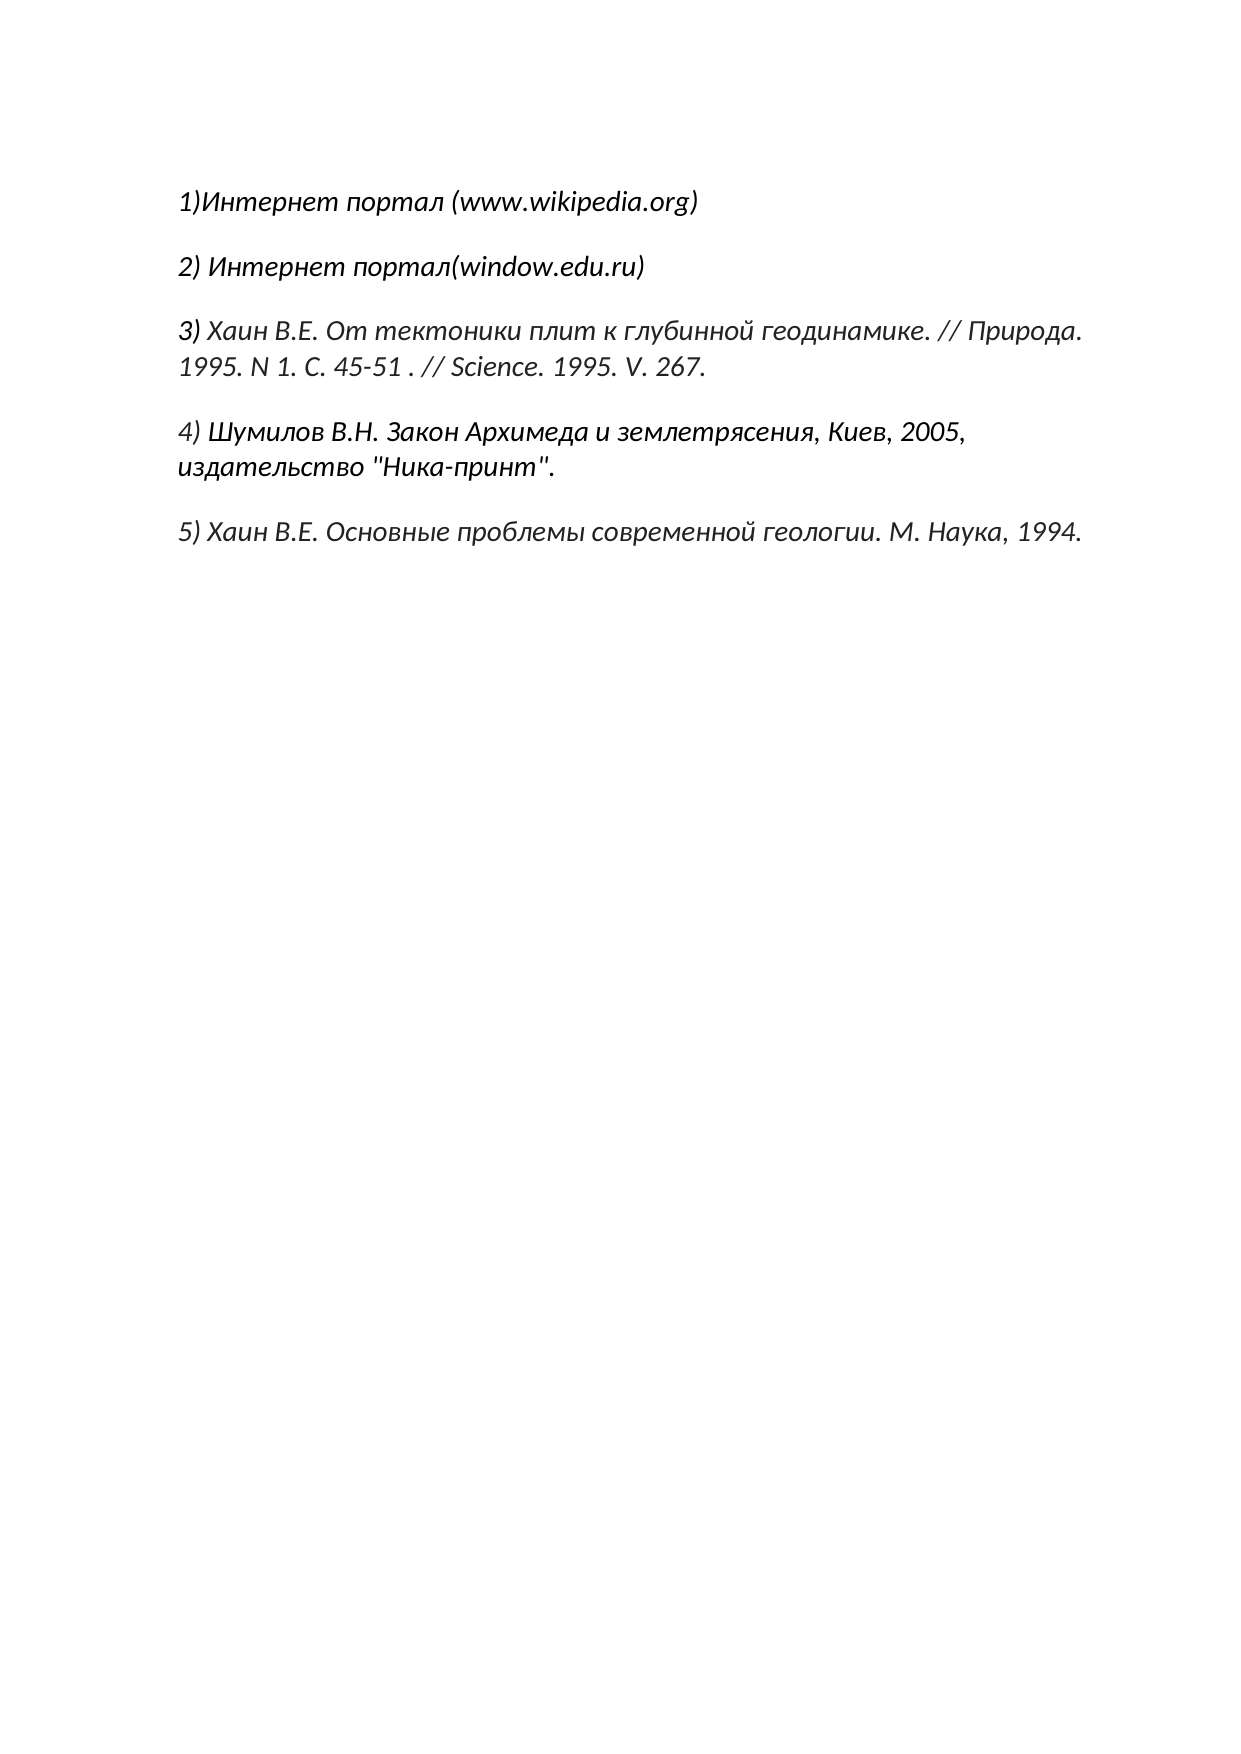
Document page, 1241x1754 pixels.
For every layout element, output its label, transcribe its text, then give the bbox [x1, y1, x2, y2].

text 1)Интернет портал (www.wikipedia.org) [177, 183, 1152, 218]
text 2) Интернет портал(window.edu.ru) [177, 248, 1152, 283]
text 4) Шумилов В.Н. Закон Архимеда и землетрясения, Киев, 2005, издательство "Ника-принт". [177, 413, 1152, 484]
text 3) Хаин В.Е. От тектоники плит к глубинной геодинамике. // Природа. 1995. N 1. С. 45-51 . // Science. 1995. V. 267. [177, 312, 1152, 384]
text 5) Хаин В.Е. Основные проблемы современной геологии. М. Наука, 1994. [177, 513, 1152, 549]
